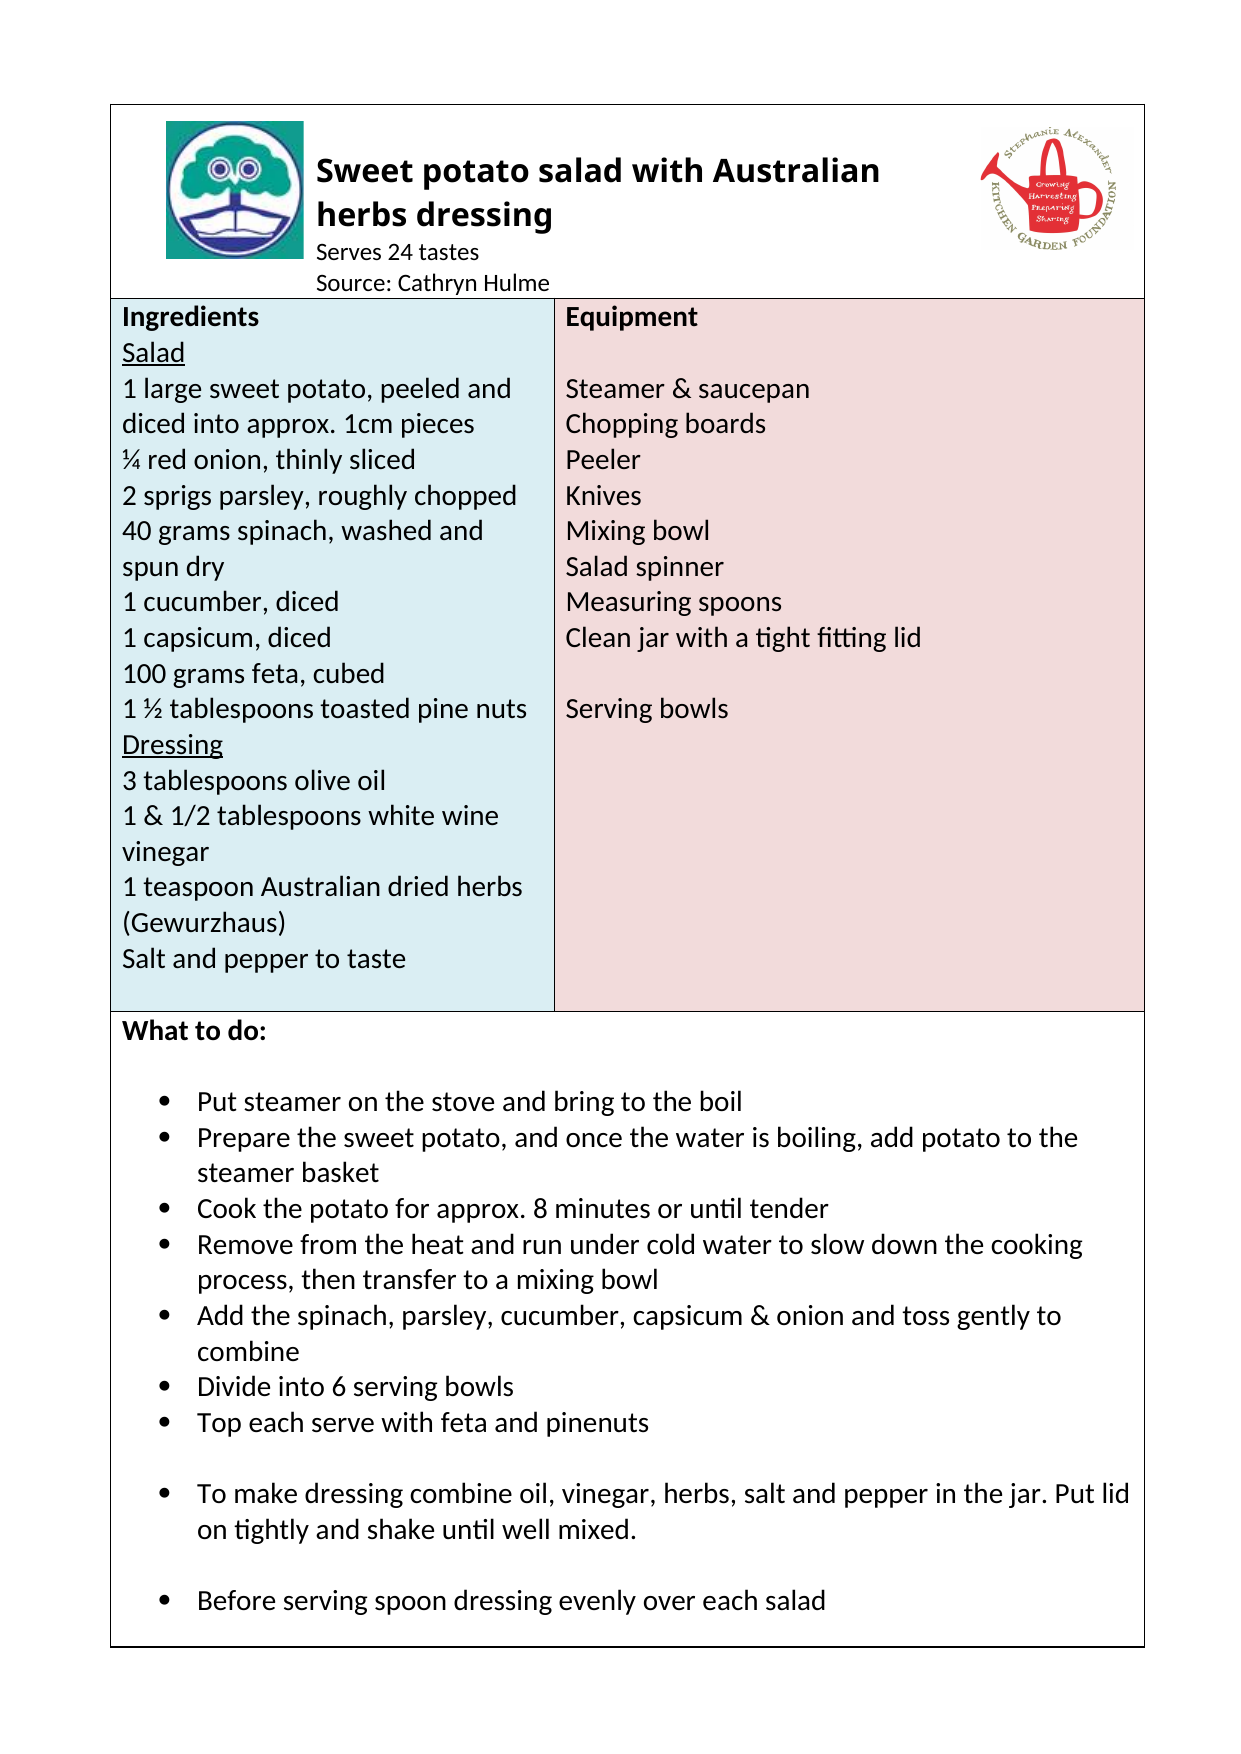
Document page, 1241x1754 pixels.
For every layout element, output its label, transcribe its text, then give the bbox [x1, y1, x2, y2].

table_cell Ingredients Salad 1 large sweet potato, peeled and diced into approx. 1cm pieces ¼ red onion, thinly sliced 2 sprigs parsley, roughly chopped 40 grams spinach, washed and spun dry 1 cucumber, diced 1 capsicum, diced 100 grams feta, cubed 1 ½ tablespoons toasted pine nuts Dressing 3 tablespoons olive oil 1 & 1/2 tablespoons white wine vinegar 1 teaspoon Australian dried herbs (Gewurzhaus) Salt and pepper to taste [111, 299, 554, 1011]
table_header Sweet potato salad with Australian herbs dressing Serves 24 tastes Source: Cathryn Hulme [111, 105, 1144, 297]
table_cell Equipment Steamer & saucepan Chopping boards Peeler Knives Mixing bowl Salad spinner Measuring spoons Clean jar with a tight fitting lid Serving bowls [555, 299, 1144, 1011]
picture [980, 127, 1134, 250]
picture [166, 121, 304, 259]
table_cell What to do: Put steamer on the stove and bring to the boil Prepare the sweet potato, and once the water is boiling, add potato to the steamer basket Cook the potato for approx. 8 minutes or until tender Remove from the heat and run under cold water to slow down the cooking process, then transfer to a mixing bowl Add the spinach, parsley, cucumber, capsicum & onion and toss gently to combine Divide into 6 serving bowls Top each serve with feta and pinenuts To make dressing combine oil, vinegar, herbs, salt and pepper in the jar. Put lid on tightly and shake until well mixed. Before serving spoon dressing evenly over each salad [111, 1012, 1144, 1646]
